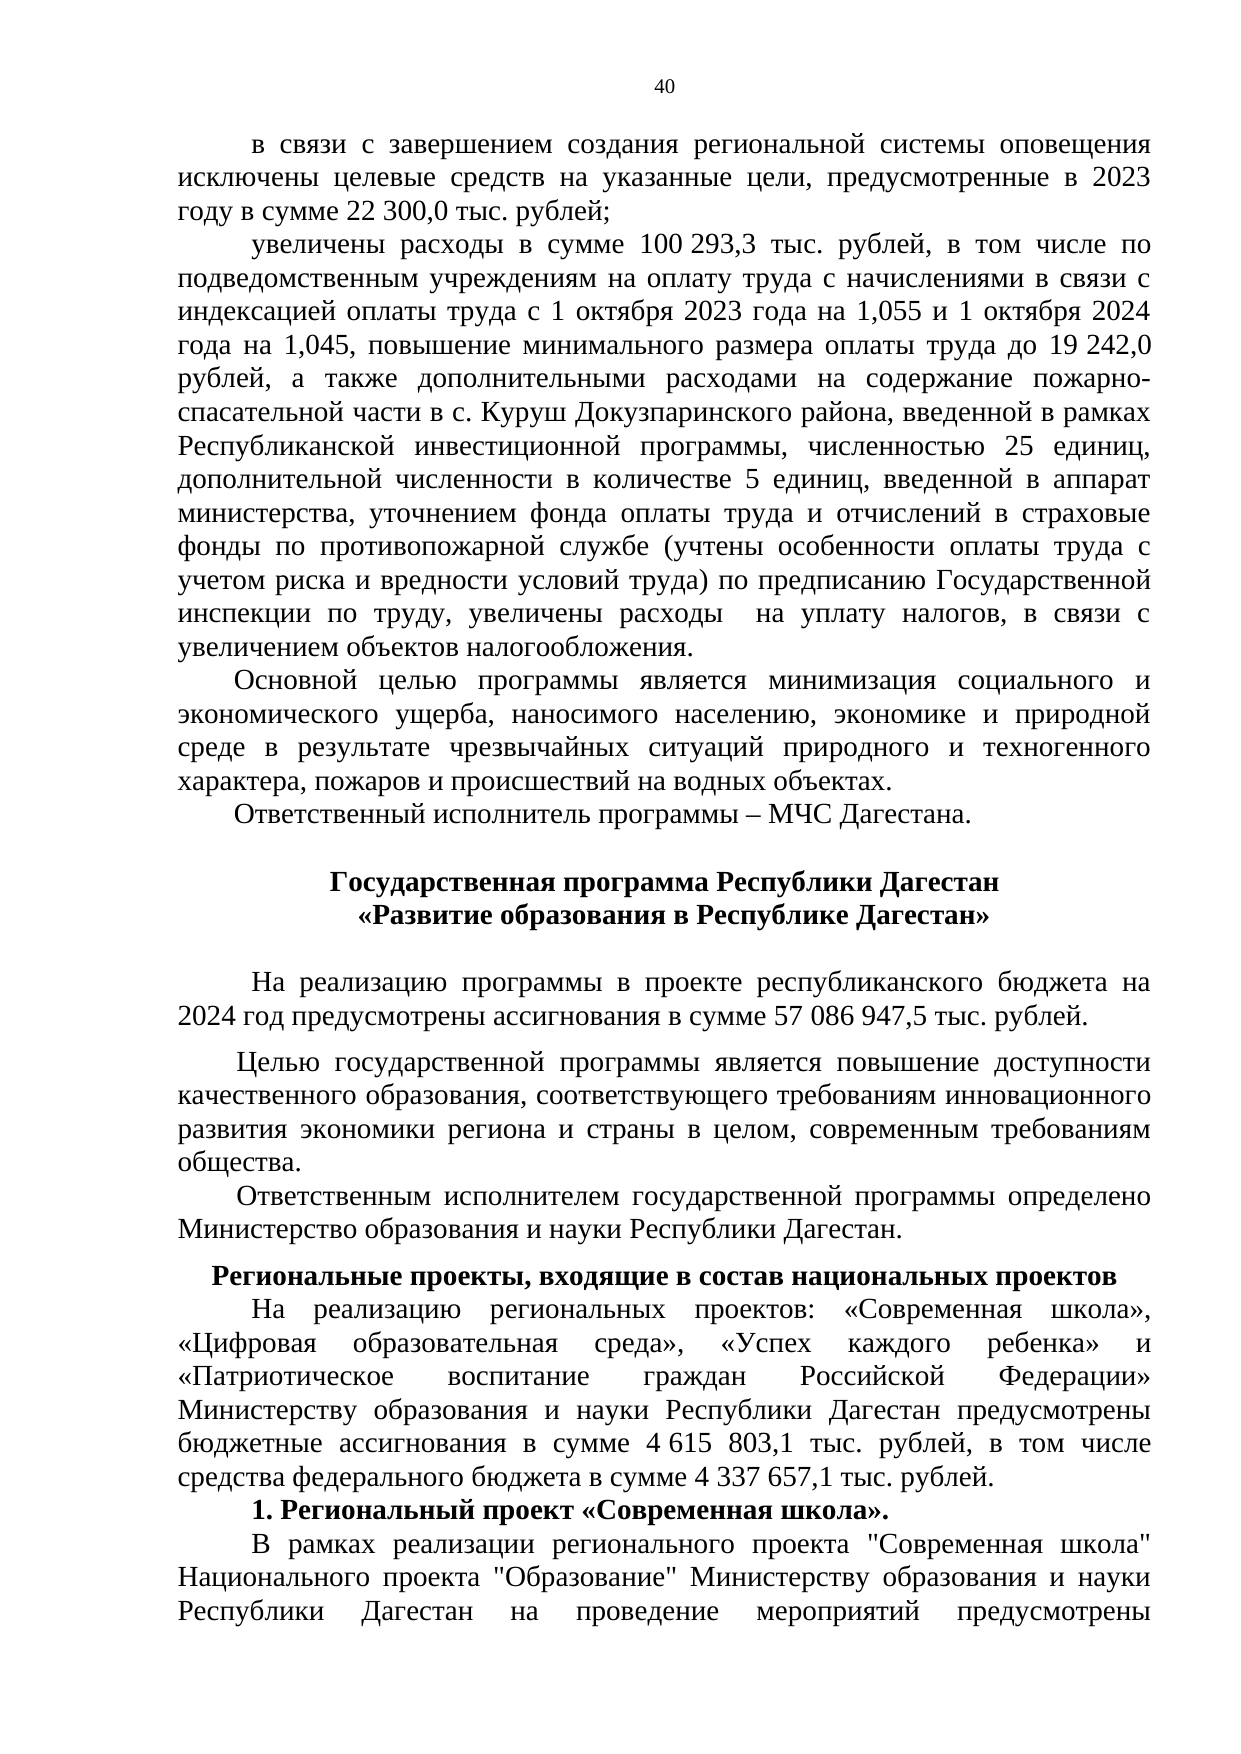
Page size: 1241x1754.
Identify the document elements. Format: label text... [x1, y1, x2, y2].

text Региональные проекты, входящие в состав национальных проектов [177, 1258, 1152, 1291]
text На реализацию программы в проекте республиканского бюджета на 2024 год предусмотрены ассигнования в сумме 57 086 947,5 тыс. рублей. [177, 964, 1152, 1031]
text На реализацию региональных проектов: «Современная школа», «Цифровая образовательная среда», «Успех каждого ребенка» и «Патриотическое воспитание граждан Российской Федерации» Министерству образования и науки Республики Дагестан предусмотрены бюджетные ассигнования в сумме 4 615 803,1 тыс. рублей, в том числе средства федерального бюджета в сумме 4 337 657,1 тыс. рублей. [177, 1291, 1152, 1492]
text 1. Региональный проект «Современная школа». [177, 1492, 1152, 1526]
text «Развитие образования в Республике Дагестан» [196, 897, 1152, 931]
text Основной целью программы является минимизация социального и экономического ущерба, наносимого населению, экономике и природной среде в результате чрезвычайных ситуаций природного и техногенного характера, пожаров и происшествий на водных объектах. [177, 662, 1152, 797]
text Ответственный исполнитель программы – МЧС Дагестана. [177, 797, 1152, 830]
text в связи с завершением создания региональной системы оповещения исключены целевые средств на указанные цели, предусмотренные в 2023 году в сумме 22 300,0 тыс. рублей; [177, 126, 1152, 226]
text Государственная программа Республики Дагестан [177, 864, 1152, 897]
text увеличены расходы в сумме 100 293,3 тыс. рублей, в том числе по подведомственным учреждениям на оплату труда с начислениями в связи с индексацией оплаты труда с 1 октября 2023 года на 1,055 и 1 октября 2024 года на 1,045, повышение минимального размера оплаты труда до 19 242,0 рублей, а также дополнительными расходами на содержание пожарно-спасательной части в с. Куруш Докузпаринского района, введенной в рамках Республиканской инвестиционной программы, численностью 25 единиц, дополнительной численности в количестве 5 единиц, введенной в аппарат министерства, уточнением фонда оплаты труда и отчислений в страховые фонды по противопожарной службе (учтены особенности оплаты труда с учетом риска и вредности условий труда) по предписанию Государственной инспекции по труду, увеличены расходы на уплату налогов, в связи с увеличением объектов налогообложения. [177, 226, 1152, 662]
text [177, 1526, 1152, 1627]
text Целью государственной программы является повышение доступности качественного образования, соответствующего требованиям инновационного развития экономики региона и страны в целом, современным требованиям общества. [177, 1044, 1152, 1178]
text Ответственным исполнителем государственной программы определено Министерство образования и науки Республики Дагестан. [177, 1178, 1152, 1245]
